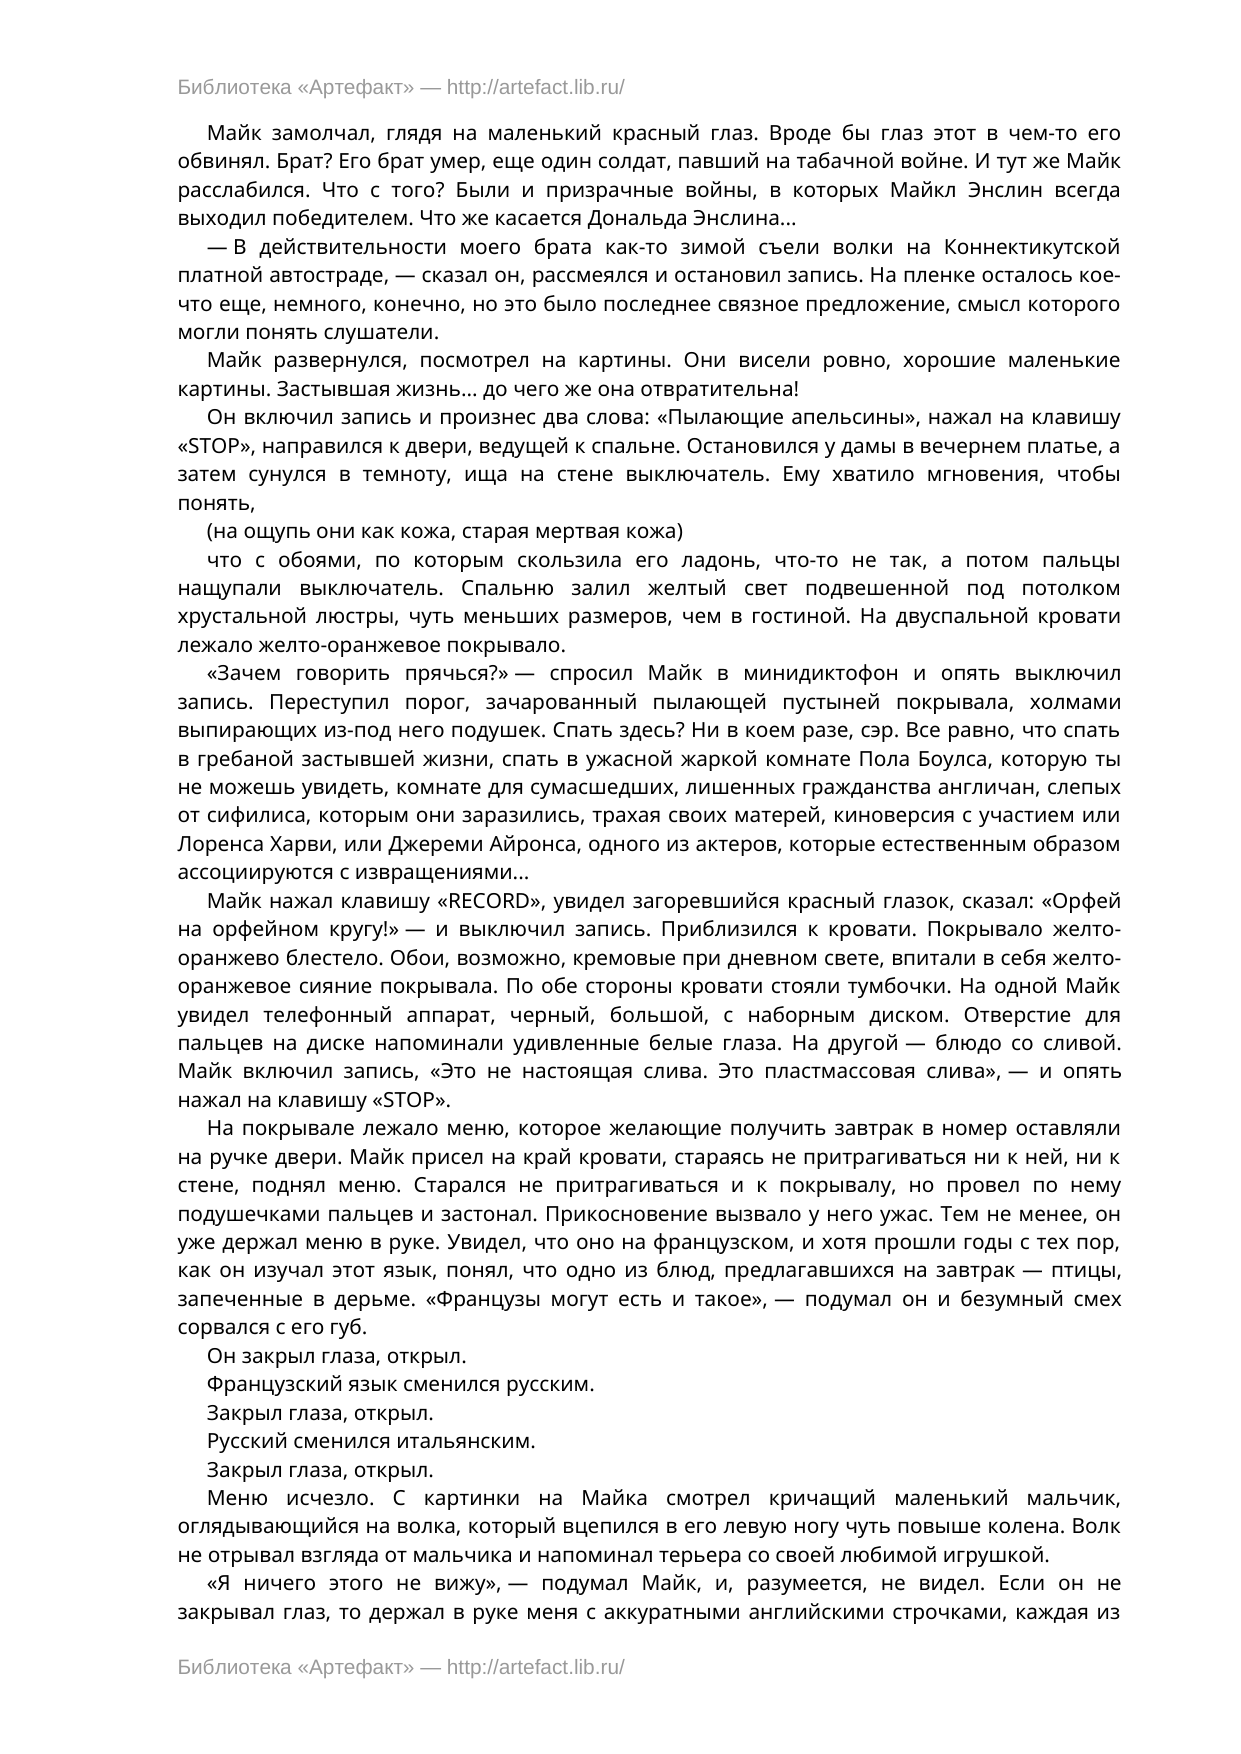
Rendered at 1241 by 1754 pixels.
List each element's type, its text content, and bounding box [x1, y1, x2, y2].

text На покрывале лежало меню, которое желающие получить завтрак в номер оставляли на ручке двери. Майк присел на край кровати, стараясь не притрагиваться ни к ней, ни к стене, поднял меню. Старался не притрагиваться и к покрывалу, но провел по нему подушечками пальцев и застонал. Прикосновение вызвало у него ужас. Тем не менее, он уже держал меню в руке. Увидел, что оно на французском, и хотя прошли годы с тех пор, как он изучал этот язык, понял, что одно из блюд, предлагавшихся на завтрак — птицы, запеченные в дерьме. «Французы могут есть и такое», — подумал он и безумный смех сорвался с его губ. [177, 1113, 1122, 1341]
text (на ощупь они как кожа, старая мертвая кожа) [177, 516, 1122, 545]
text Он включил запись и произнес два слова: «Пылающие апельсины», нажал на клавишу «STOP», направился к двери, ведущей к спальне. Остановился у дамы в вечернем платье, а затем сунулся в темноту, ища на стене выключатель. Ему хватило мгновения, чтобы понять, [177, 402, 1122, 516]
text — В действительности моего брата как-то зимой съели волки на Коннектикутской платной автостраде, — сказал он, рассмеялся и остановил запись. На пленке осталось кое-что еще, немного, конечно, но это было последнее связное предложение, смысл которого могли понять слушатели. [177, 232, 1122, 346]
text что с обоями, по которым скользила его ладонь, что-то не так, а потом пальцы нащупали выключатель. Спальню залил желтый свет подвешенной под потолком хрустальной люстры, чуть меньших размеров, чем в гостиной. На двуспальной кровати лежало желто-оранжевое покрывало. [177, 545, 1122, 658]
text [177, 1568, 1122, 1625]
text Французский язык сменился русским. [177, 1369, 1122, 1398]
text Закрыл глаза, открыл. [177, 1398, 1122, 1426]
text Майк развернулся, посмотрел на картины. Они висели ровно, хорошие маленькие картины. Застывшая жизнь... до чего же она отвратительна! [177, 346, 1122, 402]
text «Зачем говорить прячься?» — спросил Майк в минидиктофон и опять выключил запись. Переступил порог, зачарованный пылающей пустыней покрывала, холмами выпирающих из-под него подушек. Спать здесь? Ни в коем разе, сэр. Все равно, что спать в гребаной застывшей жизни, спать в ужасной жаркой комнате Пола Боулса, которую ты не можешь увидеть, комнате для сумасшедших, лишенных гражданства англичан, слепых от сифилиса, которым они заразились, трахая своих матерей, киноверсия с участием или Лоренса Харви, или Джереми Айронса, одного из актеров, которые естественным образом ассоциируются с извращениями... [177, 658, 1122, 886]
text Он закрыл глаза, открыл. [177, 1341, 1122, 1369]
text Майк замолчал, глядя на маленький красный глаз. Вроде бы глаз этот в чем-то его обвинял. Брат? Его брат умер, еще один солдат, павший на табачной войне. И тут же Майк расслабился. Что с того? Были и призрачные войны, в которых Майкл Энслин всегда выходил победителем. Что же касается Дональда Энслина... [177, 118, 1122, 232]
text Закрыл глаза, открыл. [177, 1455, 1122, 1483]
text Меню исчезло. С картинки на Майка смотрел кричащий маленький мальчик, оглядывающийся на волка, который вцепился в его левую ногу чуть повыше колена. Волк не отрывал взгляда от мальчика и напоминал терьера со своей любимой игрушкой. [177, 1483, 1122, 1568]
text Майк нажал клавишу «RECORD», увидел загоревшийся красный глазок, сказал: «Орфей на орфейном кругу!» — и выключил запись. Приблизился к кровати. Покрывало желто-оранжево блестело. Обои, возможно, кремовые при дневном свете, впитали в себя желто-оранжевое сияние покрывала. По обе стороны кровати стояли тумбочки. На одной Майк увидел телефонный аппарат, черный, большой, с наборным диском. Отверстие для пальцев на диске напоминали удивленные белые глаза. На другой — блюдо со сливой. Майк включил запись, «Это не настоящая слива. Это пластмассовая слива», — и опять нажал на клавишу «STOP». [177, 886, 1122, 1113]
text Русский сменился итальянским. [177, 1426, 1122, 1455]
